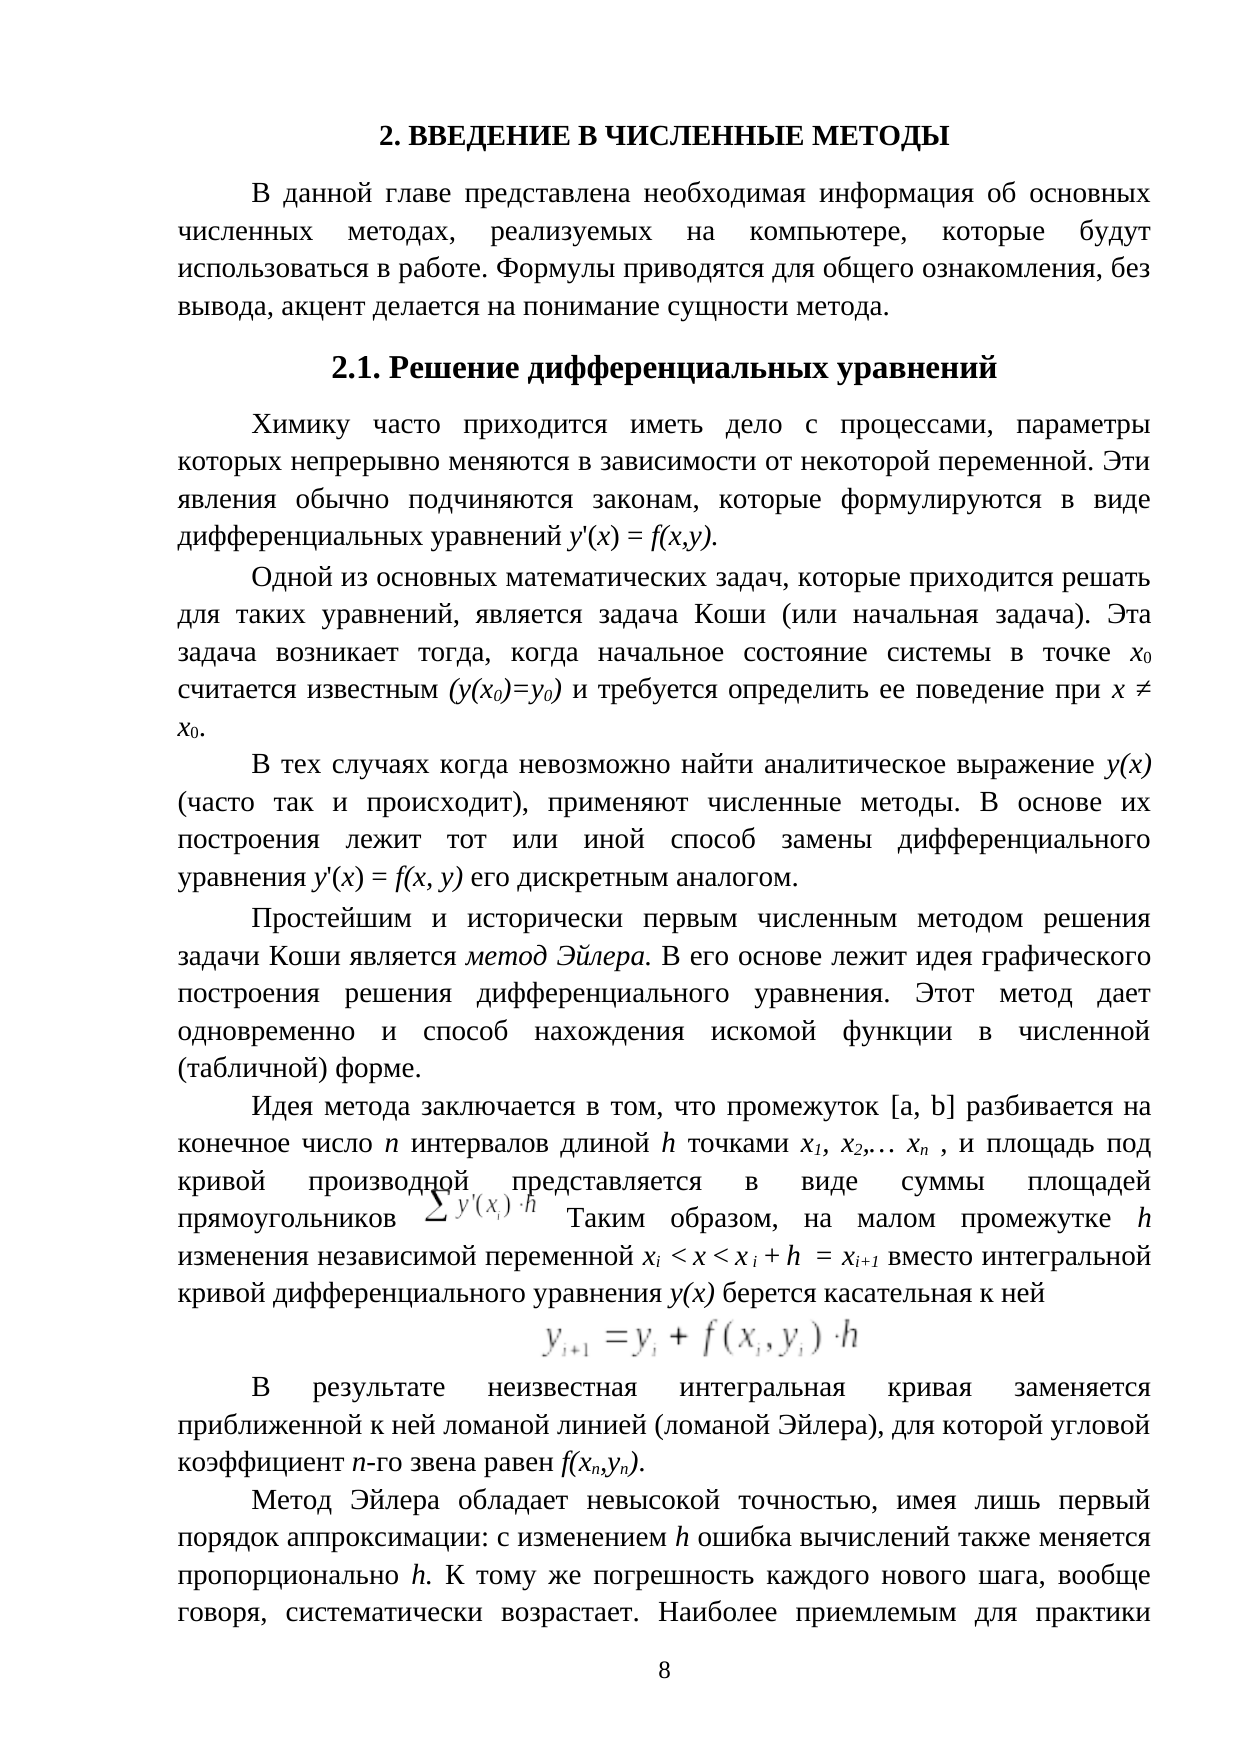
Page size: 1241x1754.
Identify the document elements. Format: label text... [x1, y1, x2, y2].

text В данной главе представлена необходимая информация об основных численных методах, реализуемых на компьютере, которые будут использоваться в работе. Формулы приводятся для общего ознакомления, без вывода, акцент делается на понимание сущности метода. [177, 173, 1152, 323]
text Химику часто приходится иметь дело с процессами, параметры которых непрерывно меняются в зависимости от некоторой переменной. Эти явления обычно подчиняются законам, которые формулируются в виде дифференциальных уравнений y'(x) = f(x,y). [177, 403, 1152, 553]
text Идея метода заключается в том, что промежуток [a, b] разбивается на конечное число n интервалов длиной h точками x1, x2,… xn , и площадь под кривой производной представляется в виде суммы площадей прямоугольников Таким образом, на малом промежутке h изменения независимой переменной xi <x<xi+h = xi+1 вместо интегральной кривой дифференциального уравнения y(x) берется касательная к ней [177, 1085, 1152, 1310]
text 2. ВВЕДЕНИЕ В ЧИСЛЕННЫЕ МЕТОДЫ [177, 118, 1152, 152]
text Одной из основных математических задач, которые приходится решать для таких уравнений, является задача Коши (или начальная задача). Эта задача возникает тогда, когда начальное состояние системы в точке x0 считается известным (y(x0)=y0) и требуется определить ее поведение при x ≠ x0. [177, 556, 1152, 744]
text 2.1. Решение дифференциальных уравнений [177, 348, 1152, 386]
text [177, 1479, 1152, 1629]
text В тех случаях когда невозможно найти аналитическое выражение y(x) (часто так и происходит), применяют численные методы. В основе их построения лежит тот или иной способ замены дифференциального уравнения y'(x) = f(x, y) его дискретным аналогом. [177, 744, 1152, 894]
text Простейшим и исторически первым численным методом решения задачи Коши является метод Эйлера. В его основе лежит идея графического построения решения дифференциального уравнения. Этот метод дает одновременно и способ нахождения искомой функции в численной (табличной) форме. [177, 898, 1152, 1085]
text В результате неизвестная интегральная кривая заменяется приближенной к ней ломаной линией (ломаной Эйлера), для которой угловой коэффициент n-го звена равен f(xn,yn). [177, 1367, 1152, 1479]
